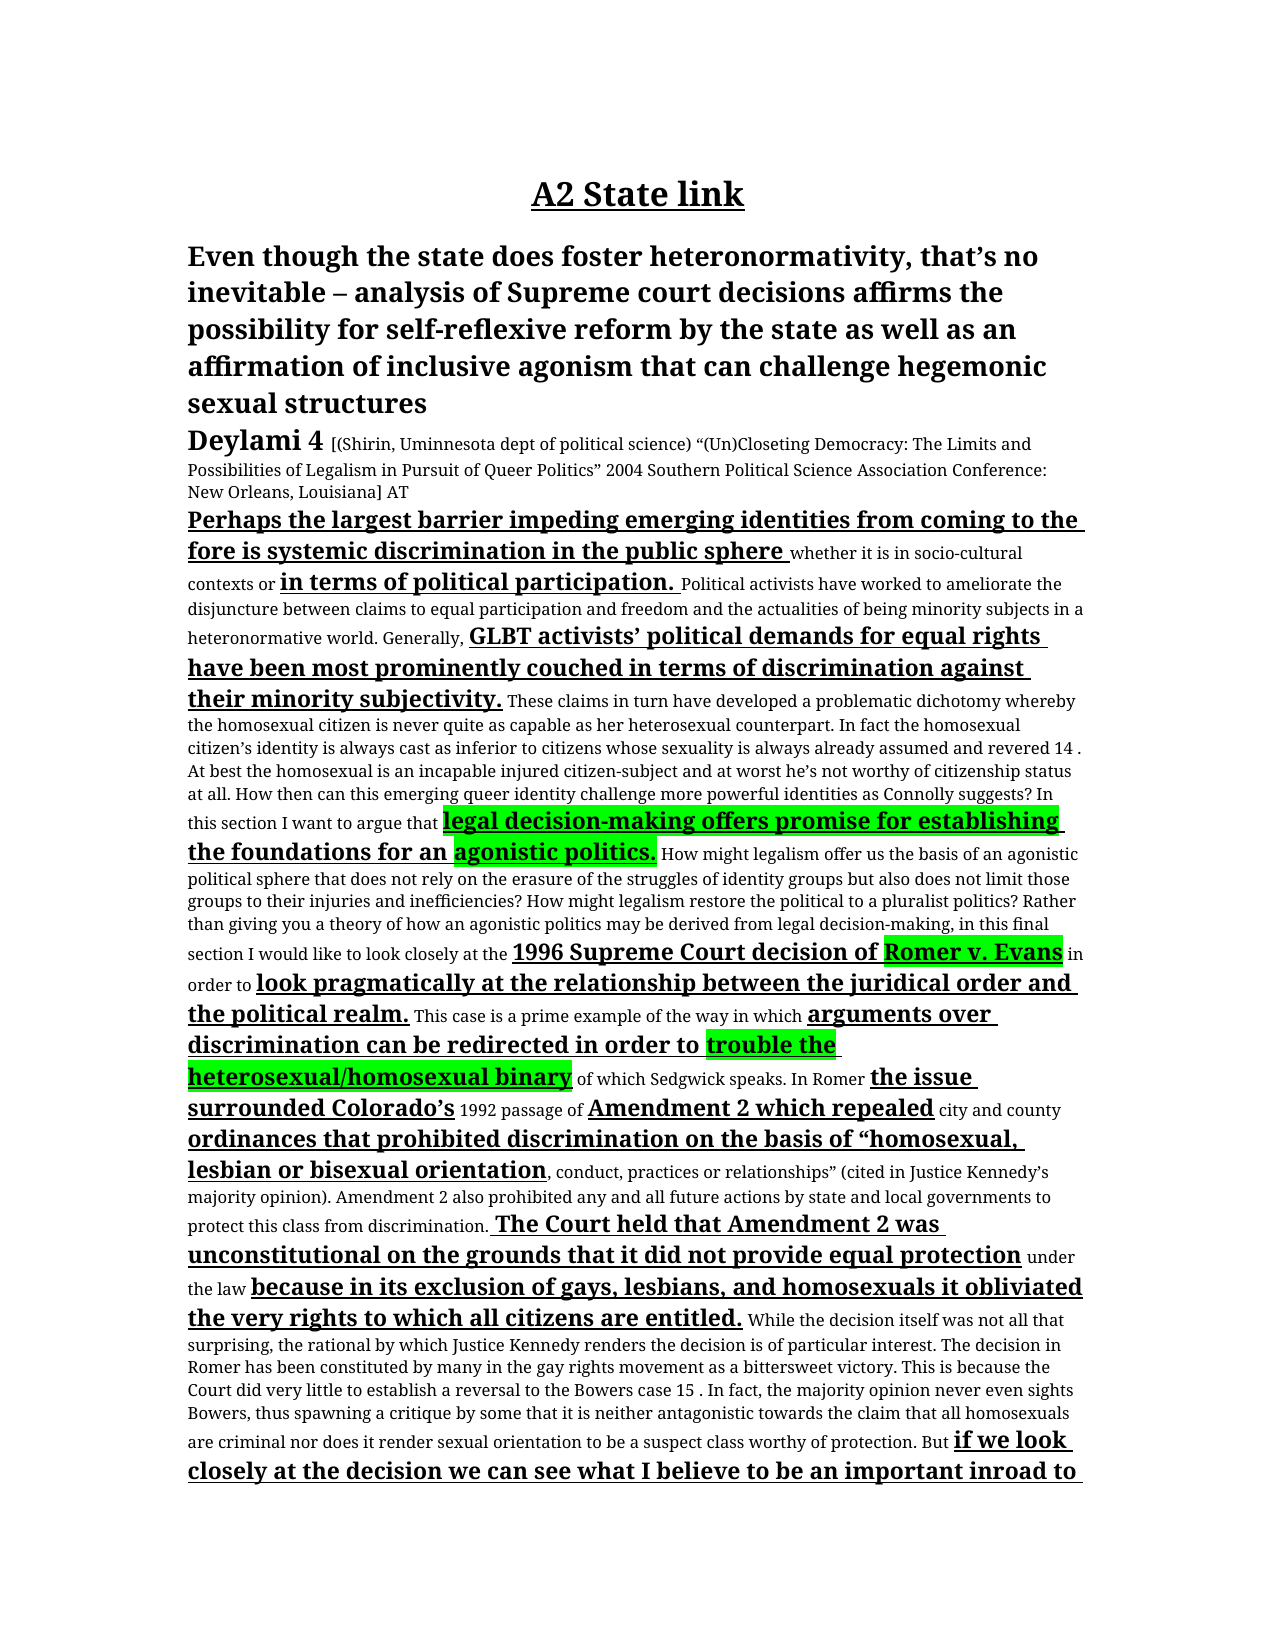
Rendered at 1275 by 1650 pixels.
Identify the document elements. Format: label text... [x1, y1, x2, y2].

subtitle Even though the state does foster heteronormativity, that’s no inevitable – analysis of Supreme court decisions affirms the possibility for self-reflexive reform by the state as well as an affirmation of inclusive agonism that can challenge hegemonic sexual structures [187, 237, 1087, 421]
subtitle A2 State link [187, 171, 1087, 216]
text Deylami 4 [(Shirin, Uminnesota dept of political science) “(Un)Closeting Democracy: The Limits and Possibilities of Legalism in Pursuit of Queer Politics” 2004 Southern Political Science Association Conference: New Orleans, Louisiana] AT [187, 421, 1087, 504]
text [187, 504, 1087, 1486]
